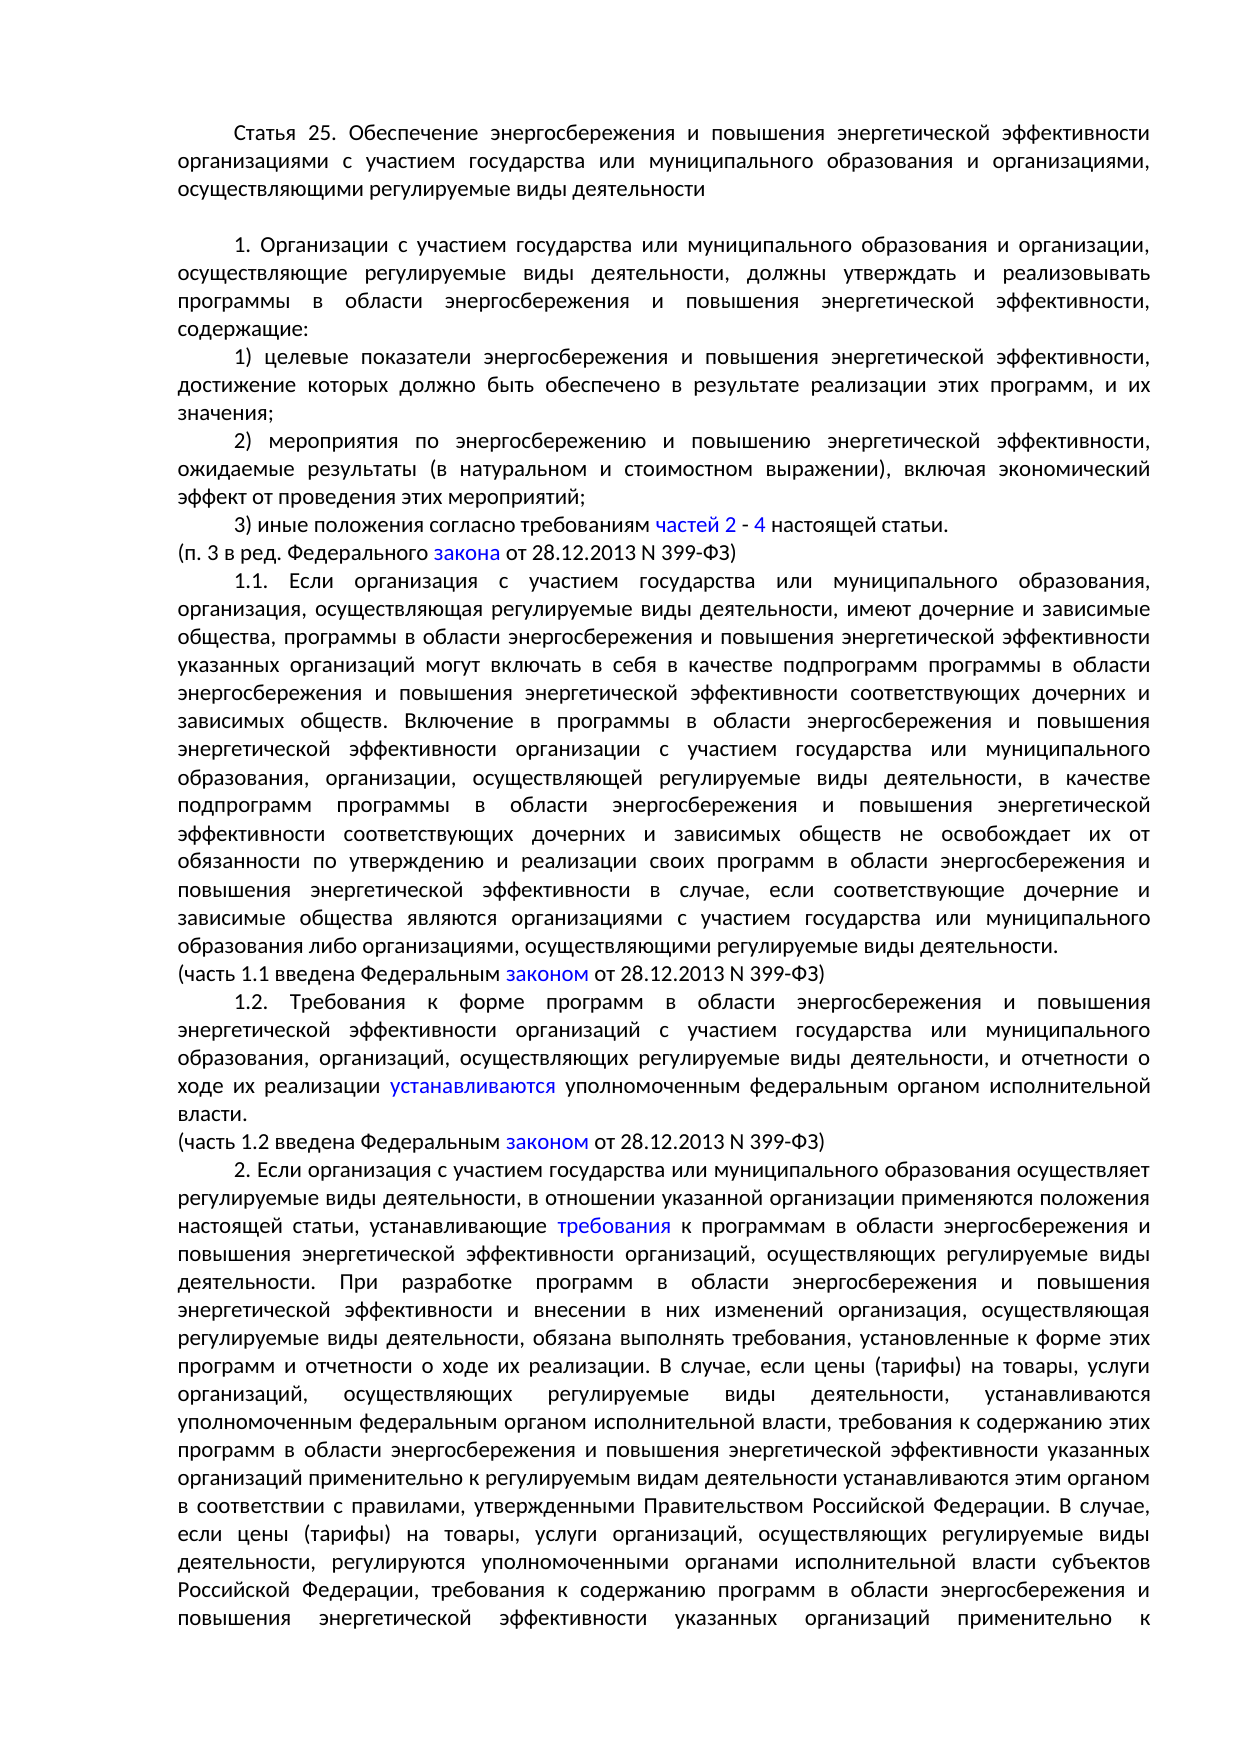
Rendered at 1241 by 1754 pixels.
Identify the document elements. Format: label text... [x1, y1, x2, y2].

text Статья 25. Обеспечение энергосбережения и повышения энергетической эффективности организациями с участием государства или муниципального образования и организациями, осуществляющими регулируемые виды деятельности [177, 118, 1152, 202]
text (часть 1.1 введена Федеральным законом от 28.12.2013 N 399-ФЗ) [177, 959, 1152, 987]
text 2) мероприятия по энергосбережению и повышению энергетической эффективности, ожидаемые результаты (в натуральном и стоимостном выражении), включая экономический эффект от проведения этих мероприятий; [177, 426, 1152, 510]
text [177, 1155, 1152, 1631]
text 1.1. Если организация с участием государства или муниципального образования, организация, осуществляющая регулируемые виды деятельности, имеют дочерние и зависимые общества, программы в области энергосбережения и повышения энергетической эффективности указанных организаций могут включать в себя в качестве подпрограмм программы в области энергосбережения и повышения энергетической эффективности соответствующих дочерних и зависимых обществ. Включение в программы в области энергосбережения и повышения энергетической эффективности организации с участием государства или муниципального образования, организации, осуществляющей регулируемые виды деятельности, в качестве подпрограмм программы в области энергосбережения и повышения энергетической эффективности соответствующих дочерних и зависимых обществ не освобождает их от обязанности по утверждению и реализации своих программ в области энергосбережения и повышения энергетической эффективности в случае, если соответствующие дочерние и зависимые общества являются организациями с участием государства или муниципального образования либо организациями, осуществляющими регулируемые виды деятельности. [177, 566, 1152, 959]
text 1. Организации с участием государства или муниципального образования и организации, осуществляющие регулируемые виды деятельности, должны утверждать и реализовывать программы в области энергосбережения и повышения энергетической эффективности, содержащие: [177, 230, 1152, 342]
text 1.2. Требования к форме программ в области энергосбережения и повышения энергетической эффективности организаций с участием государства или муниципального образования, организаций, осуществляющих регулируемые виды деятельности, и отчетности о ходе их реализации устанавливаются уполномоченным федеральным органом исполнительной власти. [177, 987, 1152, 1127]
text (часть 1.2 введена Федеральным законом от 28.12.2013 N 399-ФЗ) [177, 1127, 1152, 1155]
text 1) целевые показатели энергосбережения и повышения энергетической эффективности, достижение которых должно быть обеспечено в результате реализации этих программ, и их значения; [177, 342, 1152, 426]
text (п. 3 в ред. Федерального закона от 28.12.2013 N 399-ФЗ) [177, 538, 1152, 566]
text 3) иные положения согласно требованиям частей 2 - 4 настоящей статьи. [177, 510, 1152, 538]
